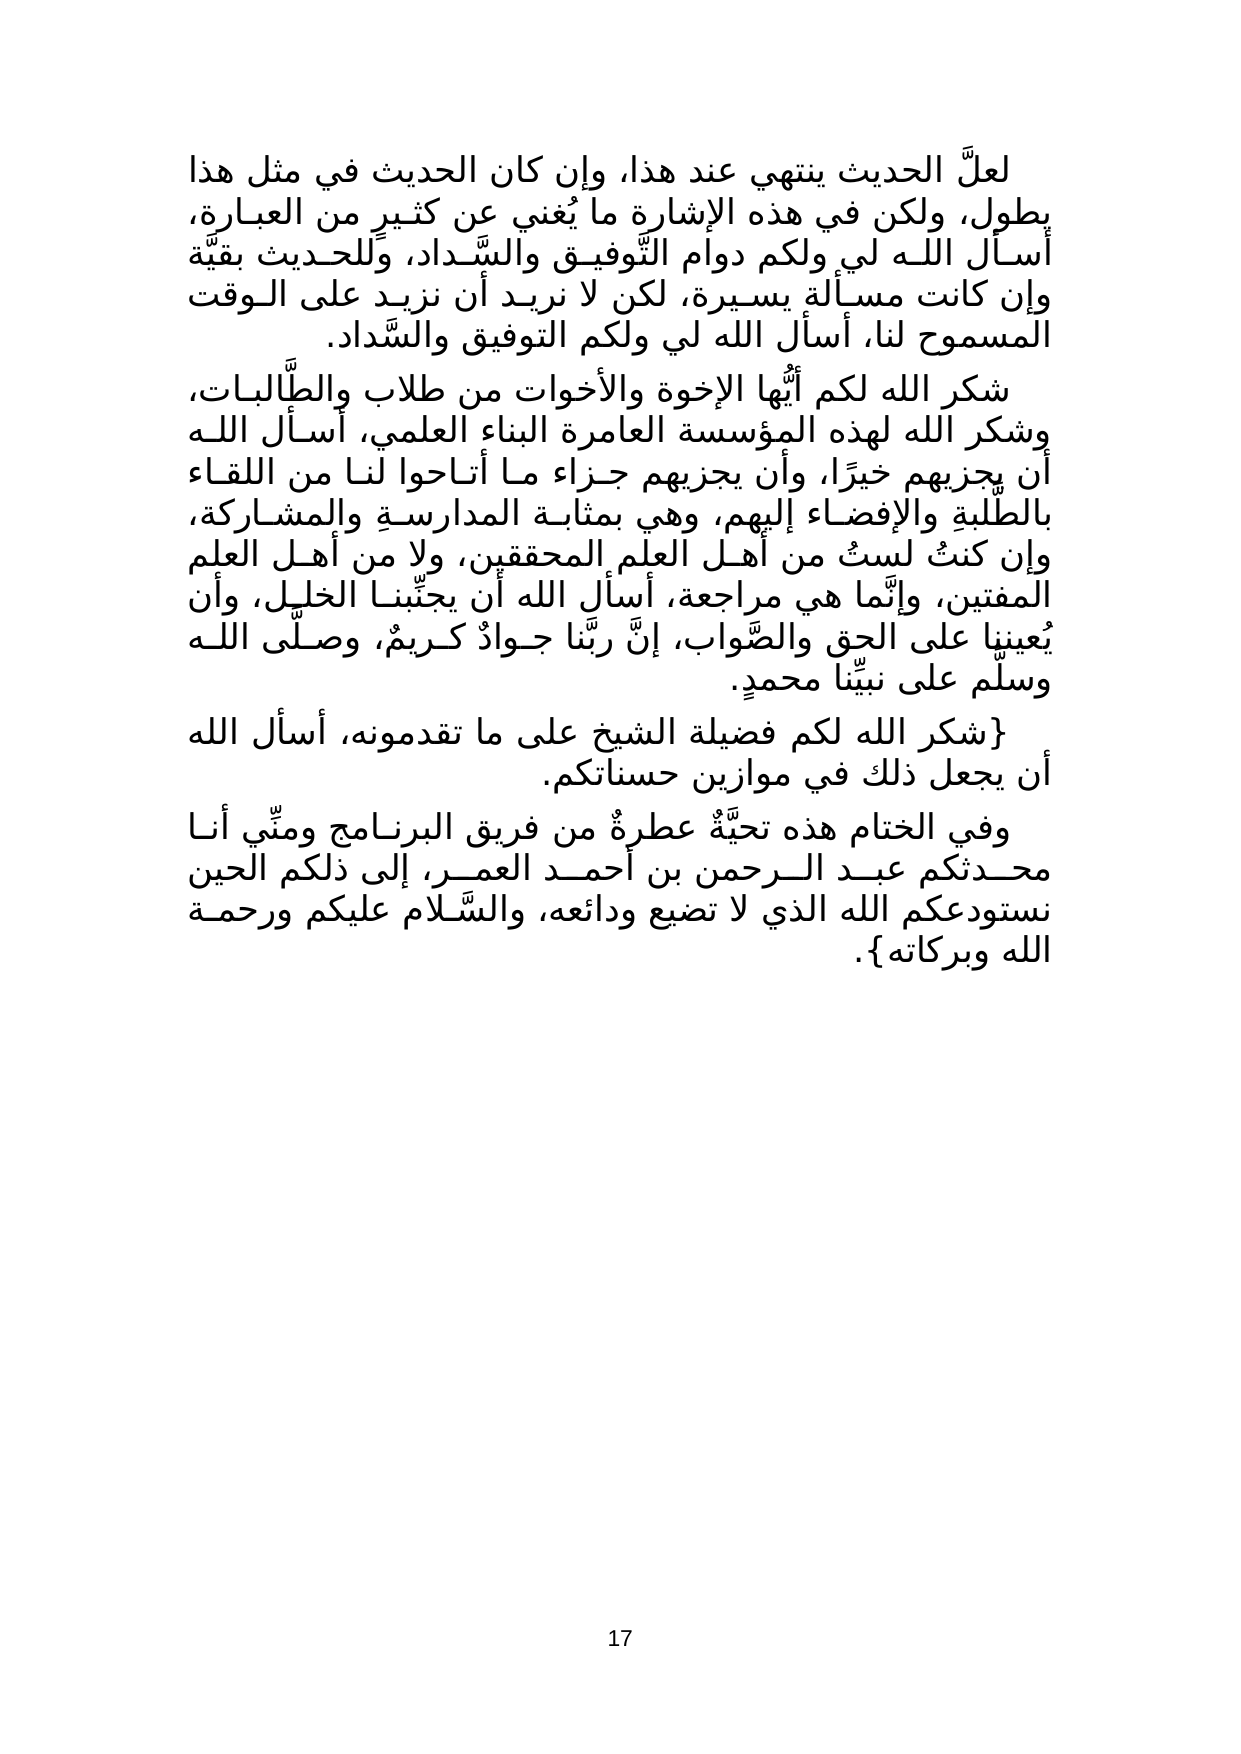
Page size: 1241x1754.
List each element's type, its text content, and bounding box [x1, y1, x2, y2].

text لعلَّ الحديث ينتهي عند هذا، وإن كان الحديث في مثل هذا يطول، ولكن في هذه الإشارة ما يُغني عن كثيرٍ من العبارة، أسأل الله لي ولكم دوام التَّوفيق والسَّداد، وللحديث بقيَّة وإن كانت مسألة يسيرة، لكن لا نريد أن نزيد على الوقت المسموح لنا، أسأل الله لي ولكم التوفيق والسَّداد. [187, 150, 1053, 356]
text وفي الختام هذه تحيَّةٌ عطرةٌ من فريق البرنامج ومنِّي أنا محدثكم عبد الرحمن بن أحمد العمر، إلى ذلكم الحين نستودعكم الله الذي لا تضيع ودائعه، والسَّلام عليكم ورحمة الله وبركاته}. [187, 806, 1053, 971]
text شكر الله لكم أيُّها الإخوة والأخوات من طلاب والطَّالبات، وشكر الله لهذه المؤسسة العامرة البناء العلمي، أسأل الله أن يجزيهم خيرًا، وأن يجزيهم جزاء ما أتاحوا لنا من اللقاء بالطَّلبةِ والإفضاء إليهم، وهي بمثابة المدارسةِ والمشاركة، وإن كنتُ لستُ من أهل العلم المحققين، ولا من أهل العلم المفتين، وإنَّما هي مراجعة، أسأل الله أن يجنِّبنا الخلل، وأن يُعيننا على الحق والصَّواب، إنَّ ربَّنا جوادٌ كريمٌ، وصلَّى الله وسلَّم على نبيِّنا محمدٍ. [187, 369, 1053, 699]
text {شكر الله لكم فضيلة الشيخ على ما تقدمونه، أسأل الله أن يجعل ذلك في موازين حسناتكم. [187, 711, 1053, 794]
